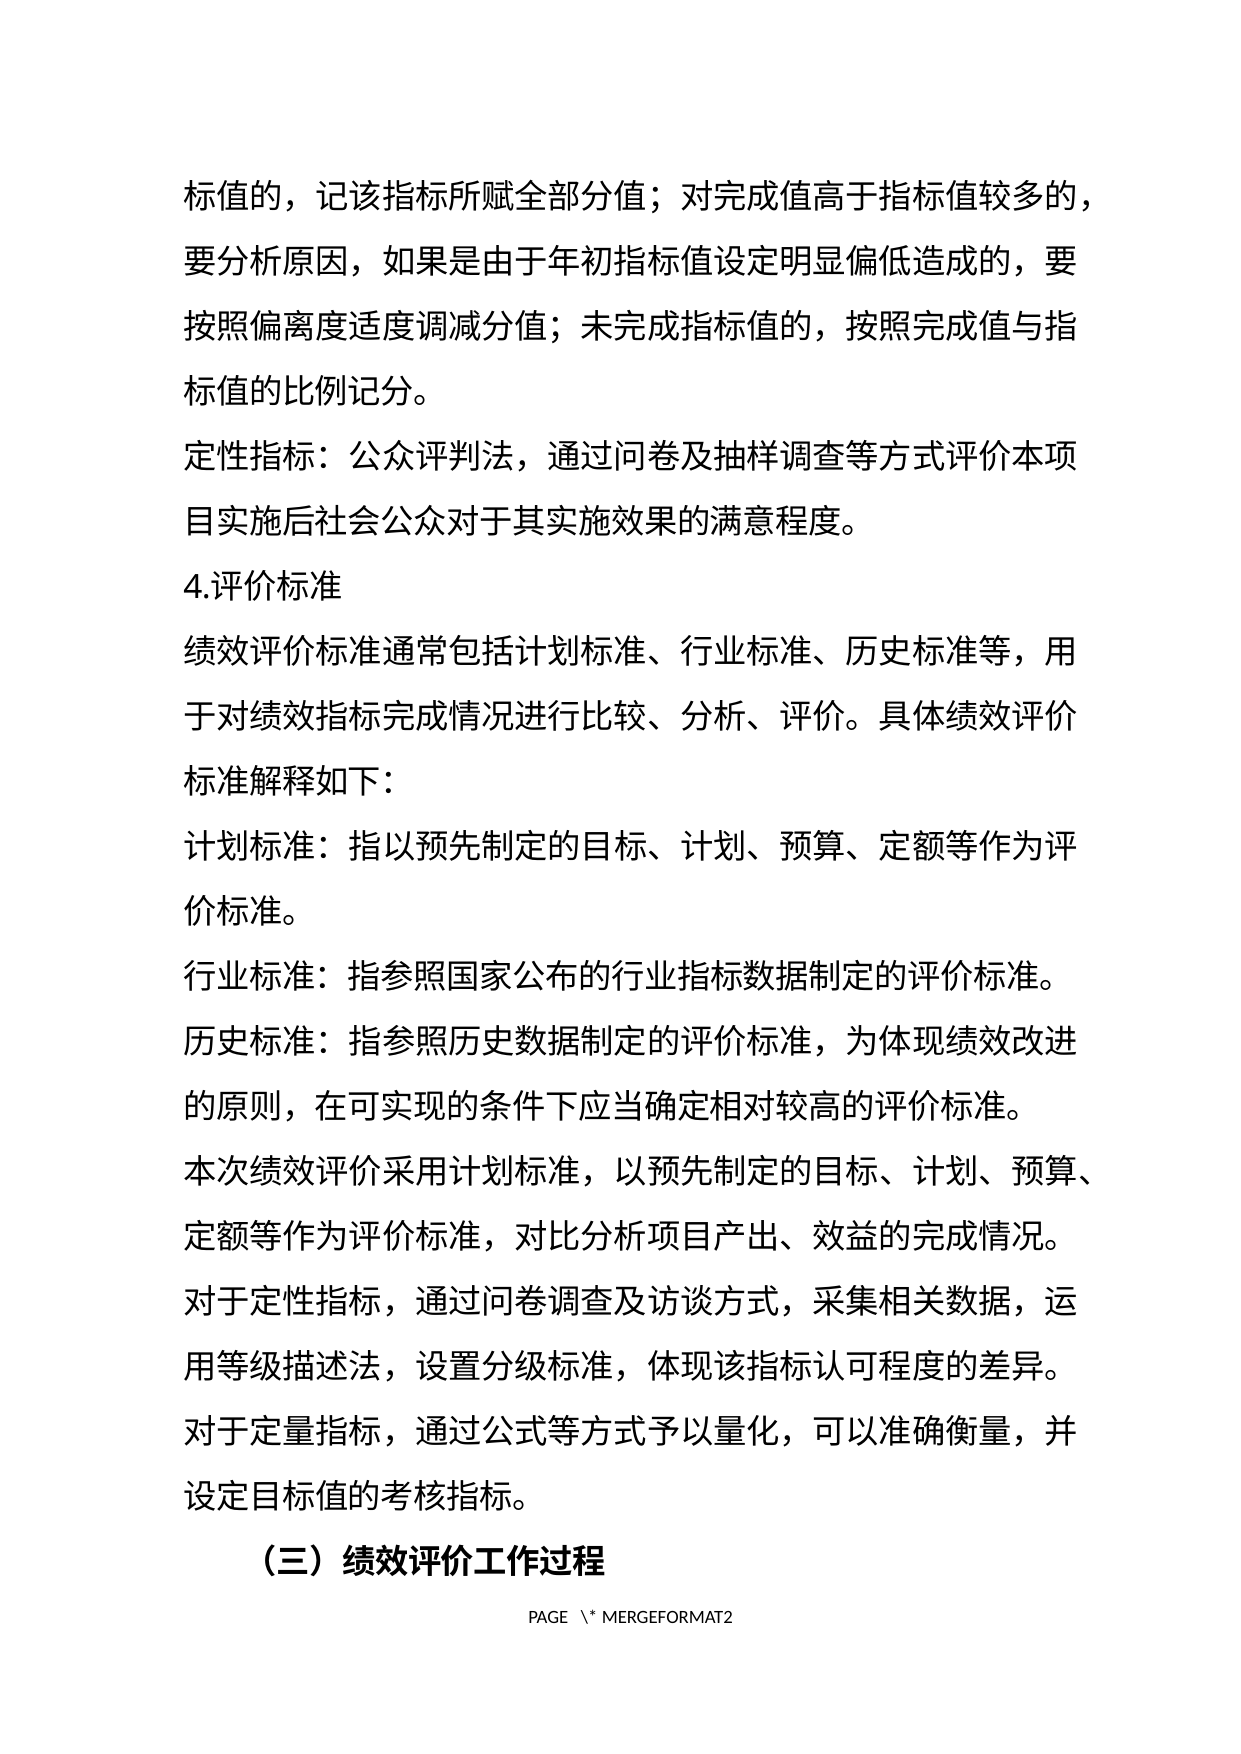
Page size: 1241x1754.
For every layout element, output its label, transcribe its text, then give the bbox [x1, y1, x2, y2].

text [183, 162, 1078, 1527]
text （三）绩效评价工作过程 [183, 1527, 1078, 1592]
